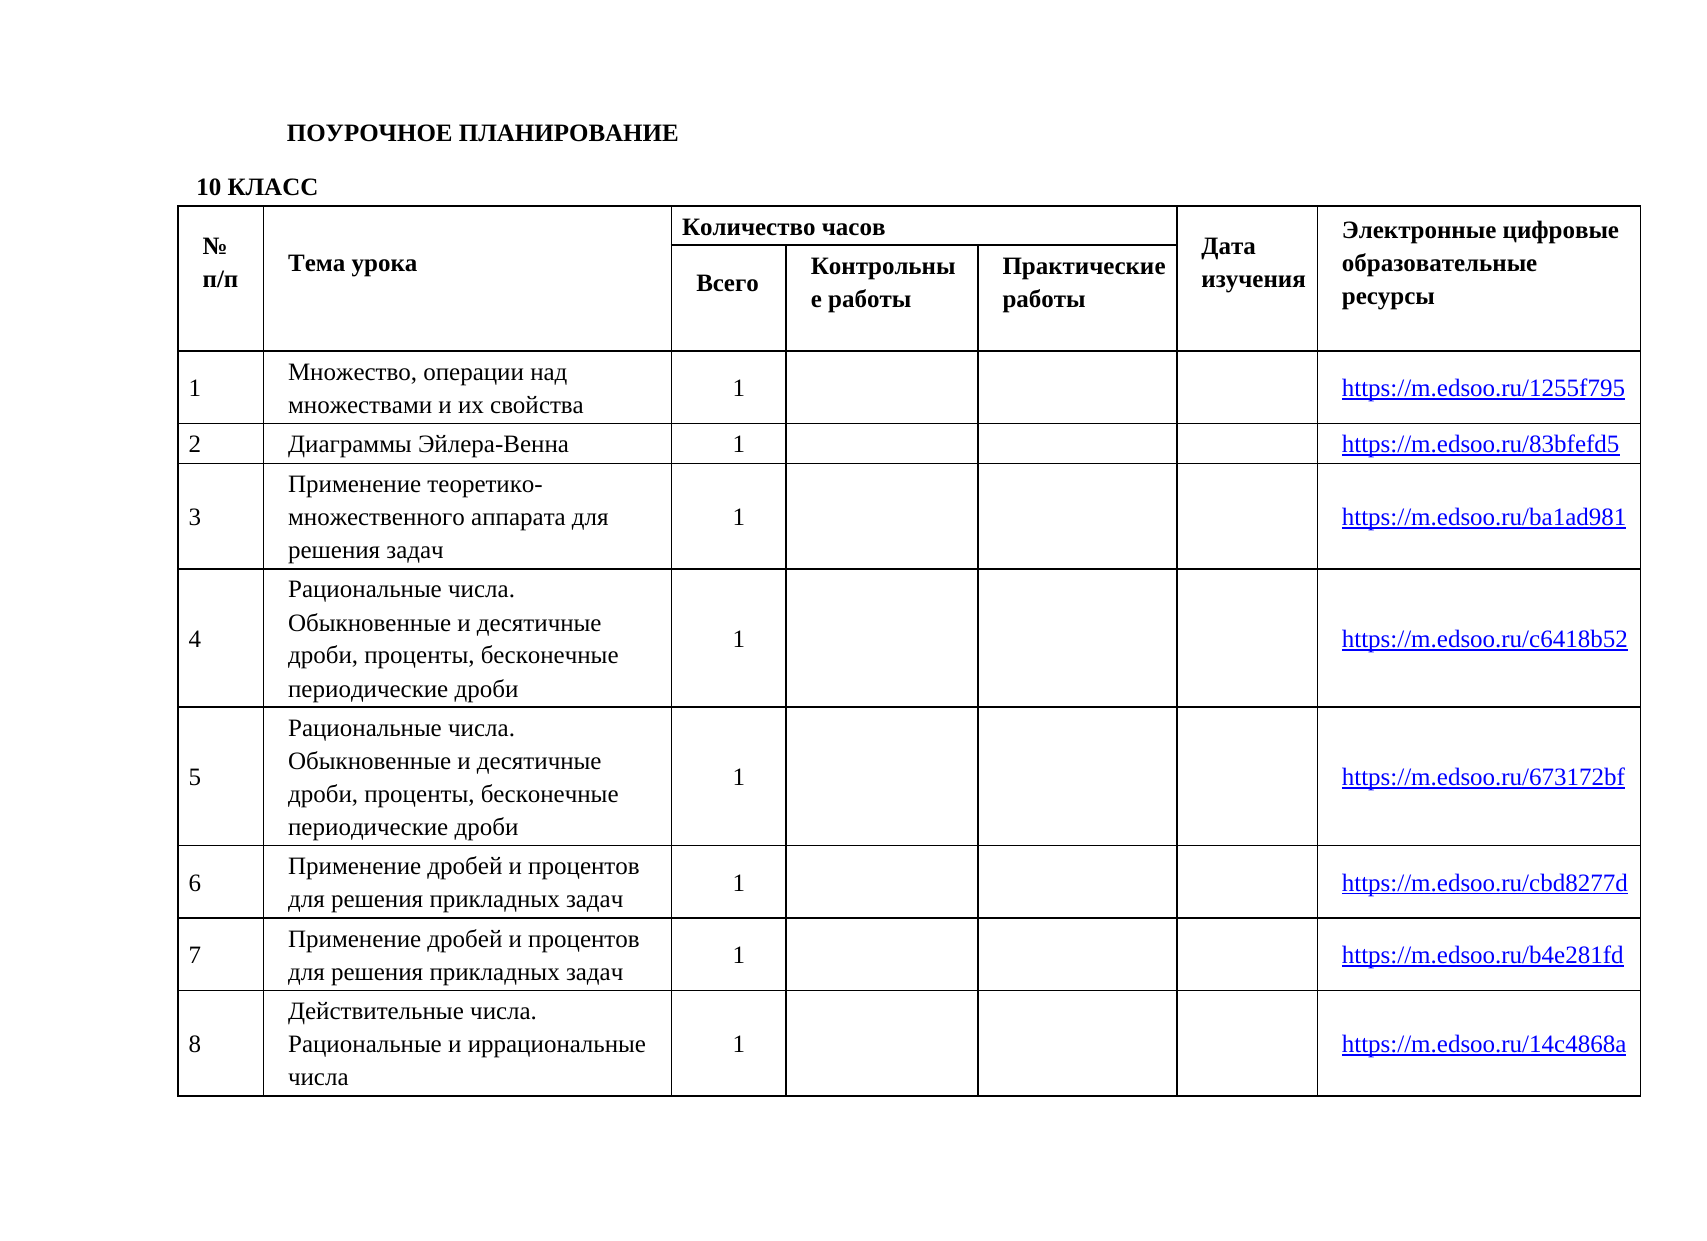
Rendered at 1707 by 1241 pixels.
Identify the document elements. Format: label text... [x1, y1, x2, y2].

table_cell 5 [179, 708, 263, 845]
table_header № п/п [179, 207, 263, 350]
table_cell 1 [672, 352, 785, 423]
table_cell [1178, 352, 1317, 423]
table_cell [787, 424, 977, 462]
table_cell 1 [672, 919, 785, 989]
table_header Электронные цифровые образовательные ресурсы [1318, 207, 1640, 350]
table_cell [979, 464, 1176, 568]
table_cell https://m.edsoo.ru/83bfefd5 [1318, 424, 1640, 462]
table_cell Применение теоретико-множественного аппарата для решения задач [264, 464, 671, 568]
table_cell [979, 570, 1176, 706]
table_cell [787, 846, 977, 917]
table_cell 1 [672, 424, 785, 462]
table_cell https://m.edsoo.ru/ba1ad981 [1318, 464, 1640, 568]
table_cell [979, 424, 1176, 462]
table_cell Множество, операции над множествами и их свойства [264, 352, 671, 423]
table_header Количество часов [672, 207, 1176, 244]
table_cell [979, 352, 1176, 423]
table_cell https://m.edsoo.ru/cbd8277d [1318, 846, 1640, 917]
table_cell https://m.edsoo.ru/14c4868a [1318, 991, 1640, 1095]
table_cell [979, 919, 1176, 989]
table_cell [1178, 570, 1317, 706]
table_cell 1 [672, 464, 785, 568]
table_cell Практические работы [979, 246, 1176, 350]
table_cell Диаграммы Эйлера-Венна [264, 424, 671, 462]
table_cell 2 [179, 424, 263, 462]
table_cell Всего [672, 246, 785, 350]
table_cell [1178, 424, 1317, 462]
table_cell 8 [179, 991, 263, 1095]
table_cell [979, 991, 1176, 1095]
table_cell [787, 464, 977, 568]
table_cell 1 [672, 846, 785, 917]
table_cell [979, 708, 1176, 845]
text 10 КЛАСС [190, 172, 1618, 201]
table_cell 7 [179, 919, 263, 989]
table_cell [787, 919, 977, 989]
table_cell [1178, 708, 1317, 845]
table_cell Действительные числа. Рациональные и иррациональные числа [264, 991, 671, 1095]
table_cell Контрольные работы [787, 246, 977, 350]
table_cell https://m.edsoo.ru/b4e281fd [1318, 919, 1640, 989]
table_cell [1178, 991, 1317, 1095]
table_cell [787, 352, 977, 423]
table_cell 1 [672, 570, 785, 706]
table_cell 1 [672, 991, 785, 1095]
text ПОУРОЧНОЕ ПЛАНИРОВАНИЕ [177, 118, 1618, 147]
table_cell https://m.edsoo.ru/673172bf [1318, 708, 1640, 845]
table_cell [1178, 464, 1317, 568]
table_cell [1178, 919, 1317, 989]
table_cell 1 [179, 352, 263, 423]
table_cell https://m.edsoo.ru/1255f795 [1318, 352, 1640, 423]
table_header Дата изучения [1178, 207, 1317, 350]
table_cell Применение дробей и процентов для решения прикладных задач [264, 919, 671, 989]
table_cell 4 [179, 570, 263, 706]
table_cell [787, 708, 977, 845]
table_cell 3 [179, 464, 263, 568]
table_cell [787, 991, 977, 1095]
table_cell Применение дробей и процентов для решения прикладных задач [264, 846, 671, 917]
table_cell 6 [179, 846, 263, 917]
table_cell Рациональные числа. Обыкновенные и десятичные дроби, проценты, бесконечные периодические дроби [264, 570, 671, 706]
table_cell 1 [672, 708, 785, 845]
table_header Тема урока [264, 207, 671, 350]
table_cell [787, 570, 977, 706]
table_cell https://m.edsoo.ru/c6418b52 [1318, 570, 1640, 706]
table_cell [1178, 846, 1317, 917]
table_cell Рациональные числа. Обыкновенные и десятичные дроби, проценты, бесконечные периодические дроби [264, 708, 671, 845]
table_cell [979, 846, 1176, 917]
